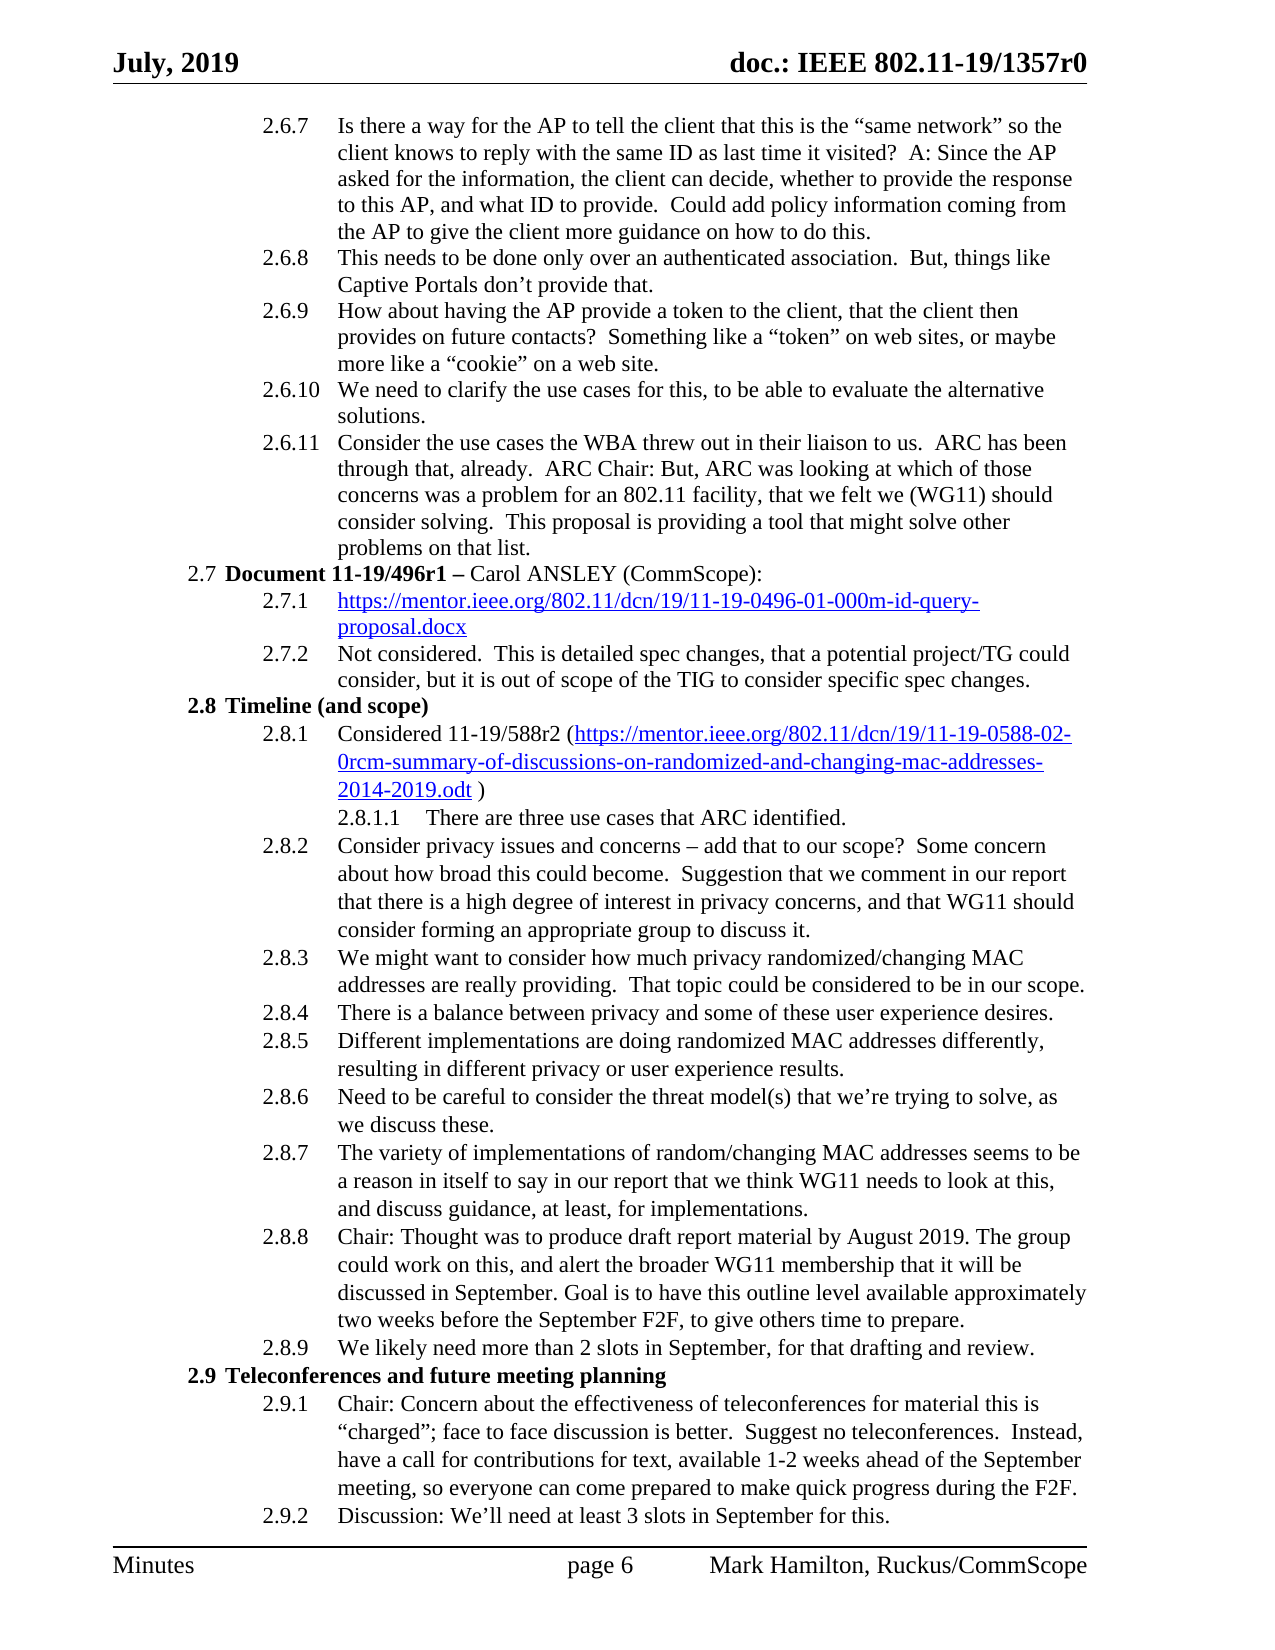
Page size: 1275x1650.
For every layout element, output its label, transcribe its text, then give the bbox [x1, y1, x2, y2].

list Need to be careful to consider the threat model(s) that we’re trying to solve, as we discuss these. [262, 1083, 1087, 1137]
list Chair: Concern about the effectiveness of teleconferences for material this is “charged”; face to face discussion is better. Suggest no teleconferences. Instead, have a call for contributions for text, available 1-2 weeks ahead of the September meeting, so everyone can come prepared to make quick progress during the F2F. [262, 1390, 1087, 1500]
list We might want to consider how much privacy randomized/changing MAC addresses are really providing. That topic could be considered to be in our scope. [262, 943, 1087, 998]
list Discussion: We’ll need at least 3 slots in September for this. [262, 1502, 1087, 1528]
list The variety of implementations of random/changing MAC addresses seems to be a reason in itself to say in our report that we think WG11 needs to look at this, and discuss guidance, at least, for implementations. [262, 1139, 1087, 1221]
list https://mentor.ieee.org/802.11/dcn/19/11-19-0496-01-000m-id-query-proposal.docx [262, 587, 1087, 639]
list Chair: Thought was to produce draft report material by August 2019. The group could work on this, and alert the broader WG11 membership that it will be discussed in September. Goal is to have this outline level available approximately two weeks before the September F2F, to give others time to prepare. [262, 1223, 1087, 1333]
list There are three use cases that ARC identified. [337, 804, 1087, 830]
list How about having the AP provide a token to the client, that the client then provides on future contacts? Something like a “token” on web sites, or maybe more like a “cookie” on a web site. [262, 297, 1087, 376]
list We likely need more than 2 slots in September, for that drafting and review. [262, 1334, 1087, 1361]
list Document 11-19/496r1 – Carol ANSLEY (CommScope): [187, 561, 1087, 587]
list This needs to be done only over an authenticated association. But, things like Captive Portals don’t provide that. [262, 244, 1087, 297]
list Different implementations are doing randomized MAC addresses differently, resulting in different privacy or user experience results. [262, 1027, 1087, 1082]
list Consider privacy issues and concerns – add that to our scope? Some concern about how broad this could become. Suggestion that we comment in our report that there is a high degree of interest in privacy concerns, and that WG11 should consider forming an appropriate group to discuss it. [262, 832, 1087, 942]
list There is a balance between privacy and some of these user experience desires. [262, 999, 1087, 1026]
list Consider the use cases the WBA threw out in their liaison to us. ARC has been through that, already. ARC Chair: But, ARC was looking at which of those concerns was a problem for an 802.11 facility, that we felt we (WG11) should consider solving. This proposal is providing a tool that might solve other problems on that list. [262, 429, 1087, 561]
list Not considered. This is detailed spec changes, that a potential project/TG could consider, but it is out of scope of the TIG to consider specific spec changes. [262, 639, 1087, 692]
list Teleconferences and future meeting planning [187, 1362, 1087, 1389]
list Considered 11-19/588r2 (https://mentor.ieee.org/802.11/dcn/19/11-19-0588-02-0rcm-summary-of-discussions-on-randomized-and-changing-mac-addresses-2014-2019.odt ) [262, 720, 1087, 802]
list Is there a way for the AP to tell the client that this is the “same network” so the client knows to reply with the same ID as last time it visited? A: Since the AP asked for the information, the client can decide, whether to provide the response to this AP, and what ID to provide. Could add policy information coming from the AP to give the client more guidance on how to do this. [262, 112, 1087, 244]
list Timeline (and scope) [187, 692, 1087, 719]
list We need to clarify the use cases for this, to be able to evaluate the alternative solutions. [262, 376, 1087, 429]
